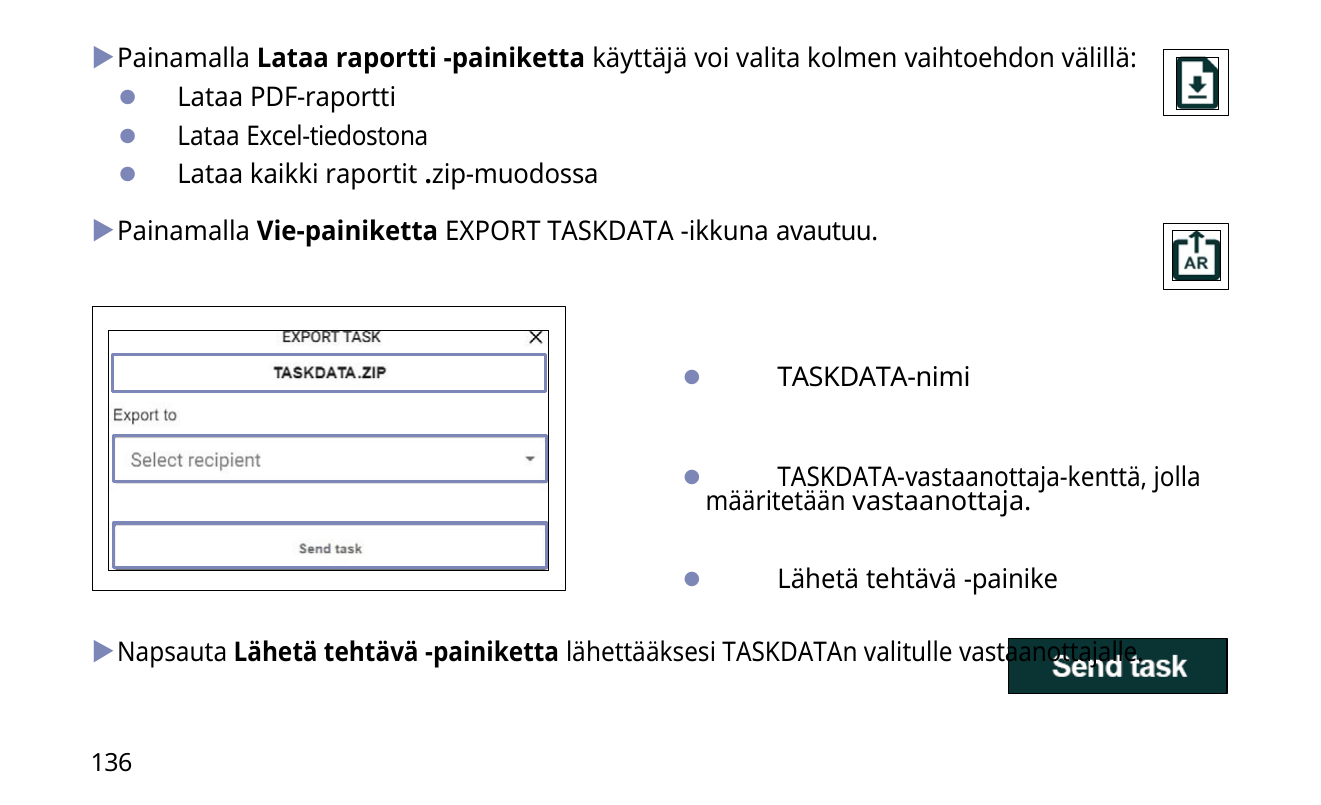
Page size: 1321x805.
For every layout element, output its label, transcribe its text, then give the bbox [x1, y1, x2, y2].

list Lataa kaikki raportit .zip-muodossa [118, 155, 1258, 192]
picture [1009, 670, 1226, 693]
list Napsauta Lähetä tehtävä -painiketta lähettääksesi TASKDATAn valitulle vastaanottajalle. [91, 633, 1258, 670]
picture [109, 331, 548, 570]
picture [1173, 249, 1220, 280]
list Lataa Excel-tiedostona [118, 116, 1258, 153]
list TASKDATA-nimi [682, 358, 1258, 395]
list Painamalla Vie-painiketta EXPORT TASKDATA -ikkuna avautuu. [91, 212, 1258, 249]
picture [115, 437, 545, 480]
picture [115, 525, 545, 566]
list Painamalla Lataa raportti -painiketta käyttäjä voi valita kolmen vaihtoehdon välillä: [91, 38, 1258, 75]
list Lähetä tehtävä -painike [682, 559, 1258, 596]
list Lataa PDF-raportti [118, 77, 1258, 114]
list TASKDATA-vastaanottaja-kenttä, jolla määritetään vastaanottaja. [682, 464, 1226, 518]
